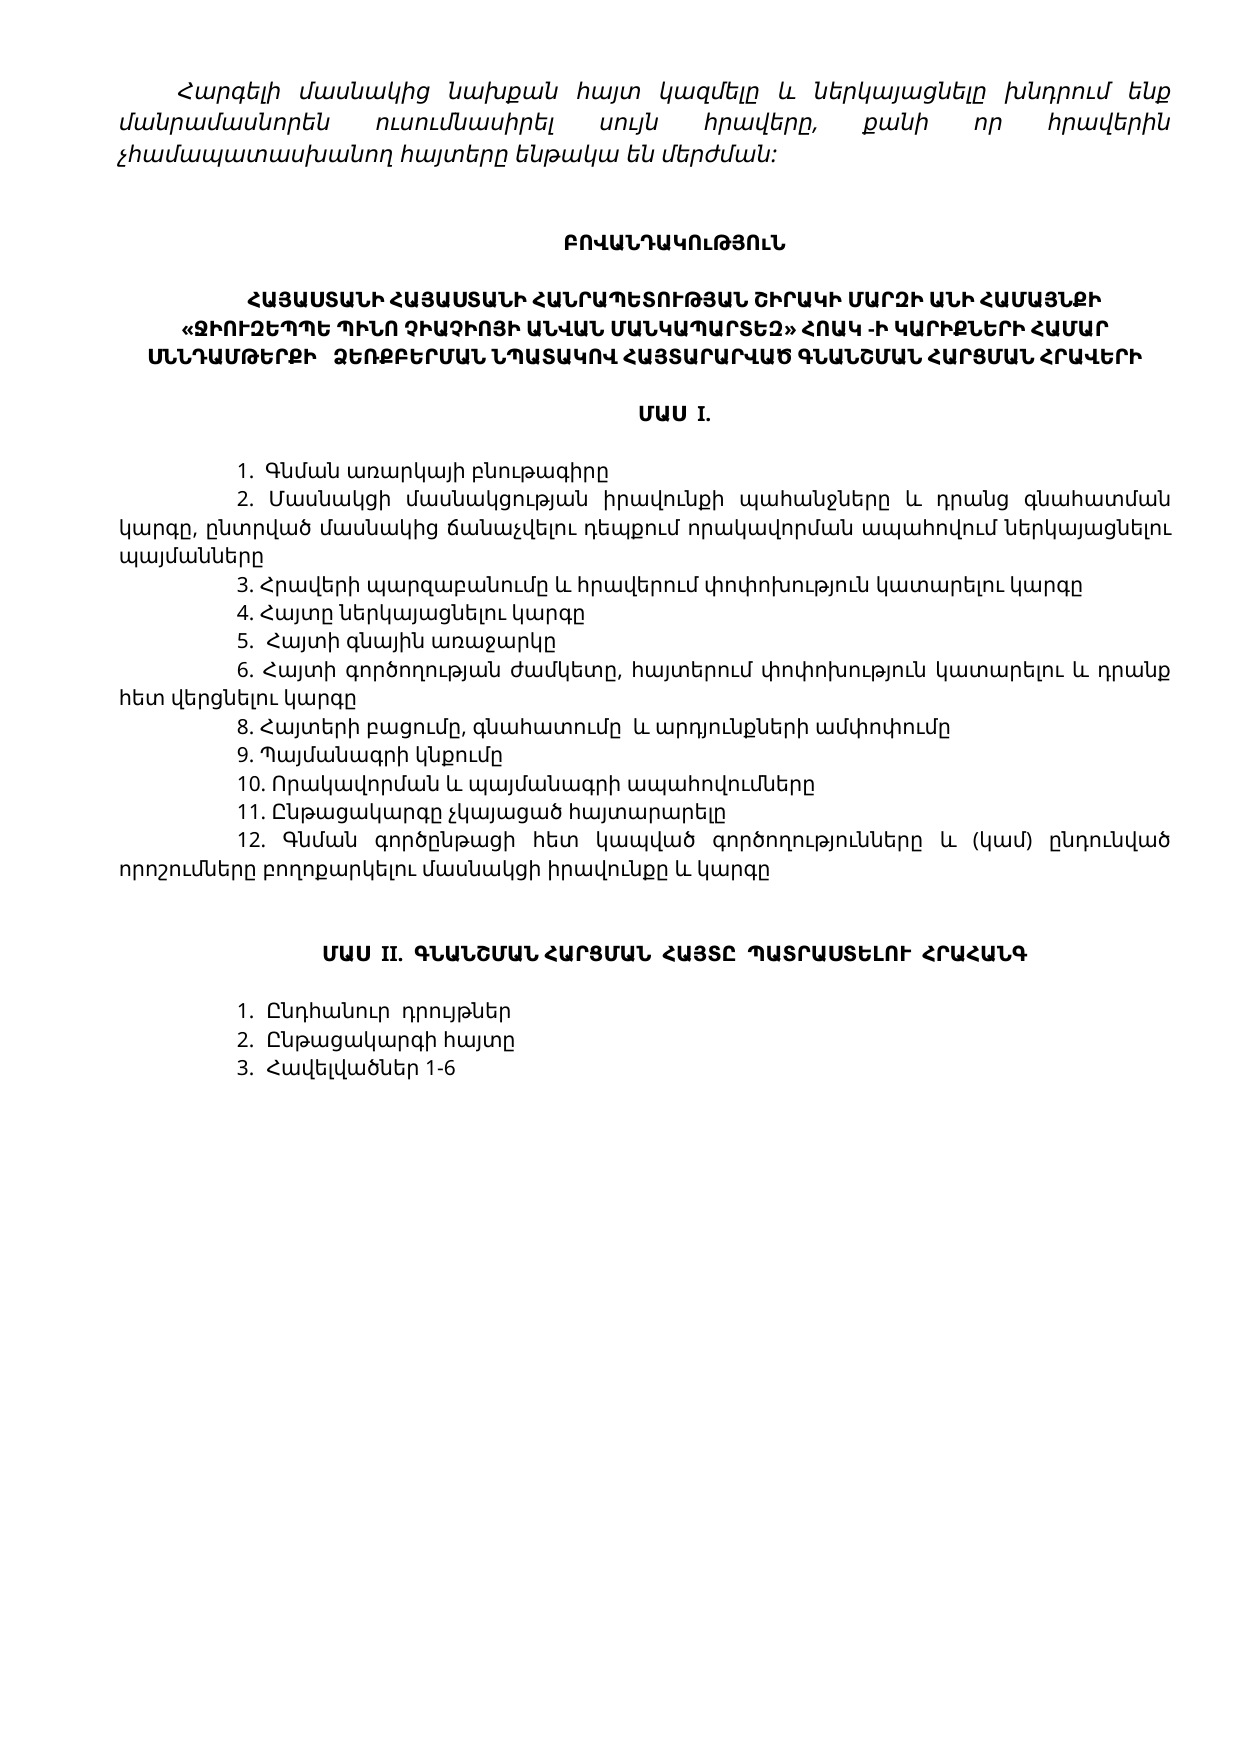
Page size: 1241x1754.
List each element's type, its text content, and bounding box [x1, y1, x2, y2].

text 4. Հայտը ներկայացնելու կարգը [118, 598, 1171, 627]
text ՄԱՍ I. [118, 399, 1171, 427]
text 8. Հայտերի բացումը, գնահատումը և արդյունքների ամփոփումը [118, 712, 1171, 740]
text 10. Որակավորման և պայմանագրի ապահովումները [118, 769, 1171, 797]
text 2. Ընթացակարգի հայտը [118, 1025, 1171, 1053]
text ՄԱՍ II. ԳՆԱՆՇՄԱՆ ՀԱՐՑՄԱՆ ՀԱՅՏԸ ՊԱՏՐԱՍՏԵԼՈՒ ՀՐԱՀԱՆԳ [118, 939, 1171, 968]
text 2. Մասնակցի մասնակցության իրավունքի պահանջները և դրանց գնահատման կարգը, ընտրված մասնակից ճանաչվելու դեպքում որակավորման ապահովում ներկայացնելու պայմանները [118, 484, 1171, 570]
text Հարգելի մասնակից նախքան հայտ կազմելը և ներկայացնելը խնդրում ենք մանրամասնորեն ուսումնասիրել սույն հրավերը, քանի որ հրավերին չհամապատասխանող հայտերը ենթակա են մերժման: [118, 75, 1171, 169]
text 1. Ընդհանուր դրույթներ [118, 996, 1171, 1025]
text ԲՈՎԱՆԴԱԿՈւԹՅՈւՆ [118, 228, 1171, 257]
text 3. Հրավերի պարզաբանումը և հրավերում փոփոխություն կատարելու կարգը [118, 570, 1171, 598]
text 3. Հավելվածներ 1-6 [118, 1053, 1171, 1082]
text 12. Գնման գործընթացի հետ կապված գործողությունները և (կամ) ընդունված որոշումները բողոքարկելու մասնակցի իրավունքը և կարգը [118, 826, 1171, 882]
text 5. Հայտի գնային առաջարկը [118, 627, 1171, 655]
text 1. Գնման առարկայի բնութագիրը [118, 456, 1171, 484]
text ՀԱՅԱՍՏԱՆԻ ՀԱՅԱՍՏԱՆԻ ՀԱՆՐԱՊԵՏՈՒԹՅԱՆ ՇԻՐԱԿԻ ՄԱՐԶԻ ԱՆԻ ՀԱՄԱՅՆՔԻ «ՋԻՈՒԶԵՊՊԵ ՊԻՆՈ ՉԻԱՉԻՈՅԻ ԱՆՎԱՆ ՄԱՆԿԱՊԱՐՏԵԶ» ՀՈԱԿ -Ի ԿԱՐԻՔՆԵՐԻ ՀԱՄԱՐ ՍՆՆԴԱՄԹԵՐՔԻ ՁԵՌՔԲԵՐՄԱՆ ՆՊԱՏԱԿՈՎ ՀԱՅՏԱՐԱՐՎԱԾ ԳՆԱՆՇՄԱՆ ՀԱՐՑՄԱՆ ՀՐԱՎԵՐԻ [118, 285, 1171, 371]
text 9. Պայմանագրի կնքումը [118, 740, 1171, 769]
text 6. Հայտի գործողության ժամկետը, հայտերում փոփոխություն կատարելու և դրանք հետ վերցնելու կարգը [118, 655, 1171, 712]
text 11. Ընթացակարգը չկայացած հայտարարելը [118, 797, 1171, 826]
